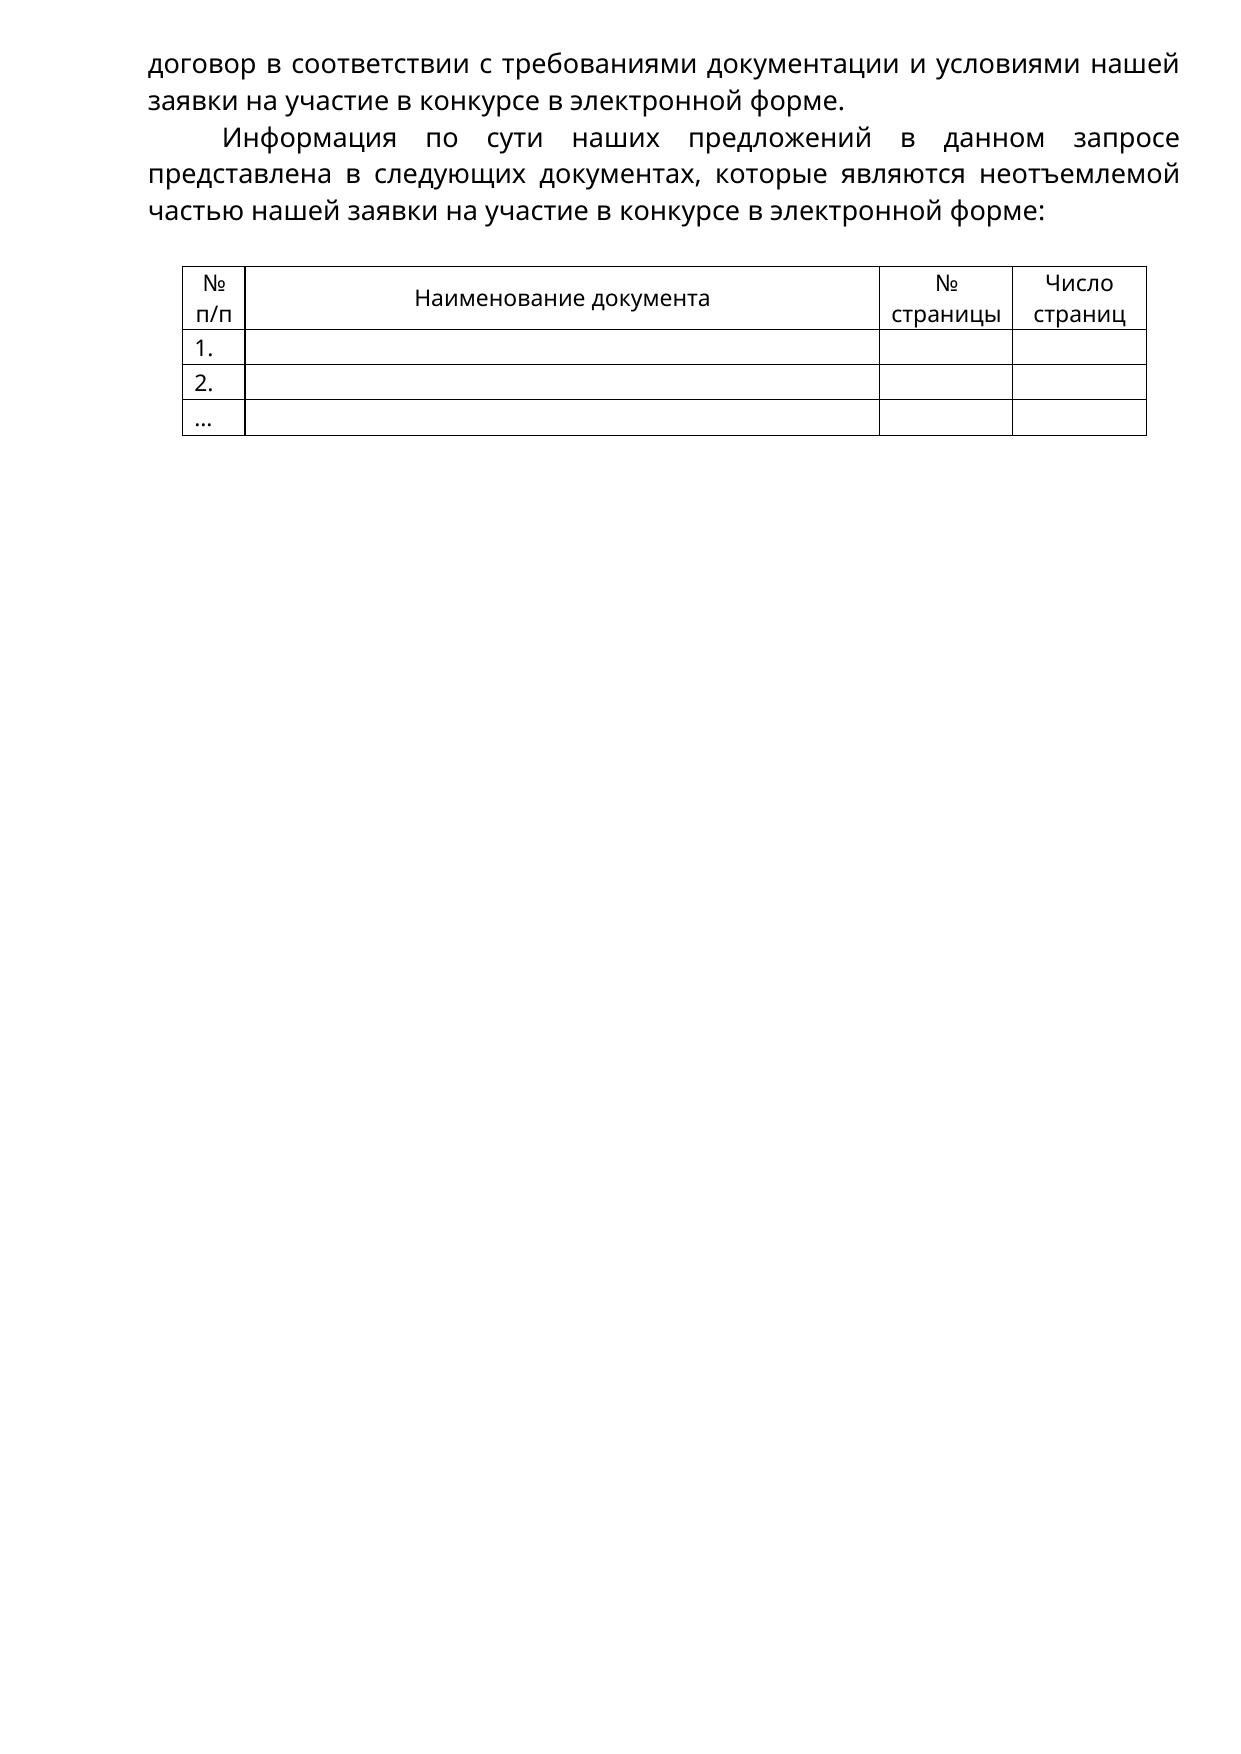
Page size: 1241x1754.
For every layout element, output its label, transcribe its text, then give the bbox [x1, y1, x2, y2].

table_header № п/п [183, 267, 244, 329]
table_header № страницы [880, 267, 1012, 329]
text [148, 44, 1181, 118]
table_cell … [183, 400, 244, 434]
table_cell 1. [183, 330, 244, 364]
table_header Число страниц [1013, 267, 1146, 329]
text Информация по сути наших предложений в данном запросе представлена в следующих документах, которые являются неотъемлемой частью нашей заявки на участие в конкурсе в электронной форме: [148, 118, 1181, 229]
table_cell [246, 365, 879, 399]
table_cell [1013, 365, 1146, 399]
table_cell [880, 330, 1012, 364]
table_cell [246, 330, 879, 364]
table_cell [880, 365, 1012, 399]
table_cell [246, 400, 879, 434]
table_cell [880, 400, 1012, 434]
table_cell 2. [183, 365, 244, 399]
table_header Наименование документа [246, 267, 879, 329]
table_cell [1013, 330, 1146, 364]
table_cell [1013, 400, 1146, 434]
